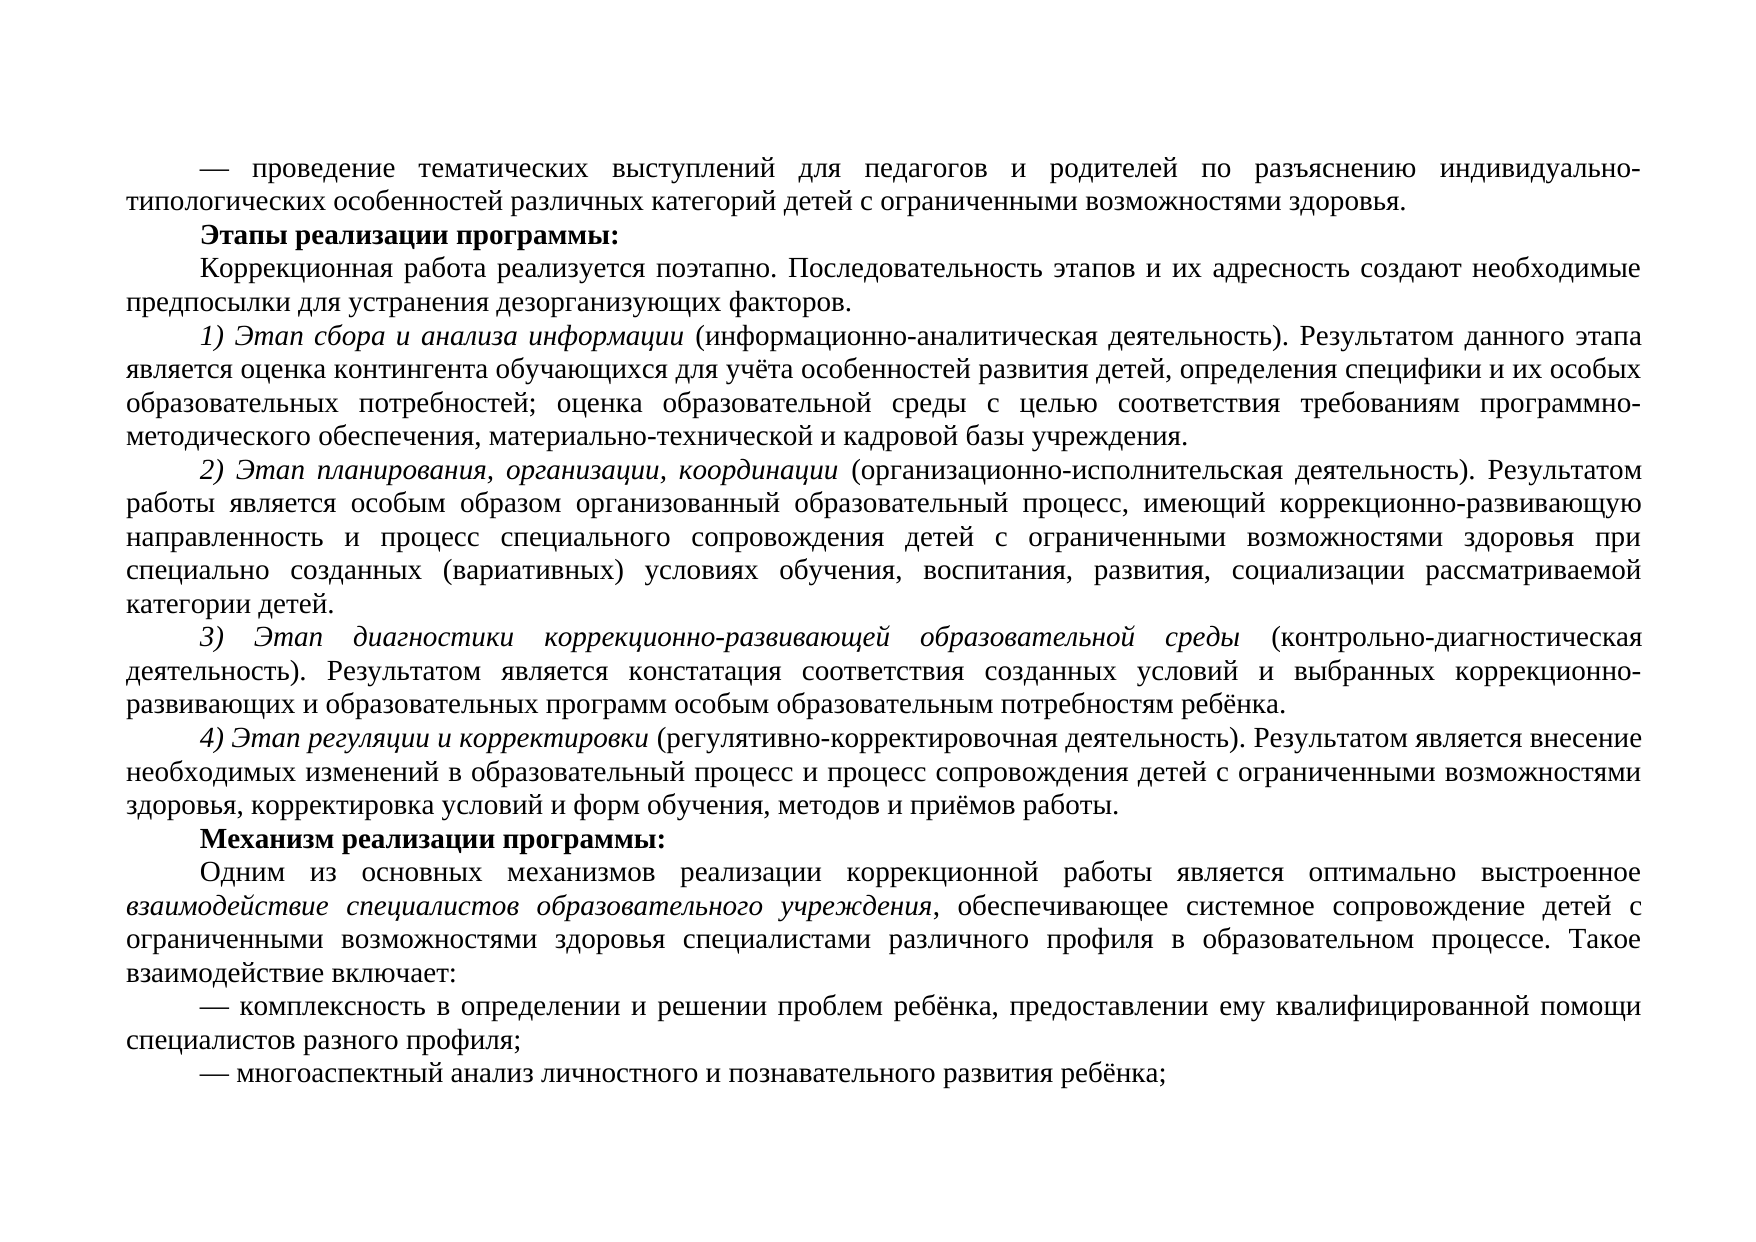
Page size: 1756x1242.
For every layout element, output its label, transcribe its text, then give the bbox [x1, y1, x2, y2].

text Коррекционная работа реализуется поэтапно. Последовательность этапов и их адресность создают необходимые предпосылки для устранения дезорганизующих факторов. [126, 251, 1643, 318]
text 3) Этап диагностики коррекционно-развивающей образовательной среды (контрольно-диагностическая деятельность). Результатом является констатация соответствия созданных условий и выбранных коррекционно-развивающих и образовательных программ особым образовательным потребностям ребёнка. [126, 619, 1643, 720]
text Этапы реализации программы: [126, 217, 1643, 251]
text Одним из основных механизмов реализации коррекционной работы является оптимально выстроенное взаимодействие специалистов образовательного учреждения, обеспечивающее системное сопровождение детей с ограниченными возможностями здоровья специалистами различного профиля в образовательном процессе. Такое взаимодействие включает: [126, 854, 1643, 988]
text 2) Этап планирования, организации, координации (организационно-исполнительская деятельность). Результатом работы является особым образом организованный образовательный процесс, имеющий коррекционно-развивающую направленность и процесс специального сопровождения детей с ограниченными возможностями здоровья при специально созданных (вариативных) условиях обучения, воспитания, развития, социализации рассматриваемой категории детей. [126, 452, 1643, 619]
text 1) Этап сбора и анализа информации (информационно-аналитическая деятельность). Результатом данного этапа является оценка контингента обучающихся для учёта особенностей развития детей, определения специфики и их особых образовательных потребностей; оценка образовательной среды с целью соответствия требованиям программно-методического обеспечения, материально-технической и кадровой базы учреждения. [126, 318, 1643, 452]
text 4) Этап регуляции и корректировки (регулятивно-корректировочная деятельность). Результатом является внесение необходимых изменений в образовательный процесс и процесс сопровождения детей с ограниченными возможностями здоровья, корректировка условий и форм обучения, методов и приёмов работы. [126, 720, 1643, 821]
text — многоаспектный анализ личностного и познавательного развития ребёнка; [126, 1056, 1643, 1089]
text — комплексность в определении и решении проблем ребёнка, предоставлении ему квалифицированной помощи специалистов разного профиля; [126, 988, 1643, 1056]
text — проведение тематических выступлений для педагогов и родителей по разъяснению индивидуально-типологических особенностей различных категорий детей с ограниченными возможностями здоровья. [126, 150, 1643, 217]
text Механизм реализации программы: [126, 821, 1643, 854]
